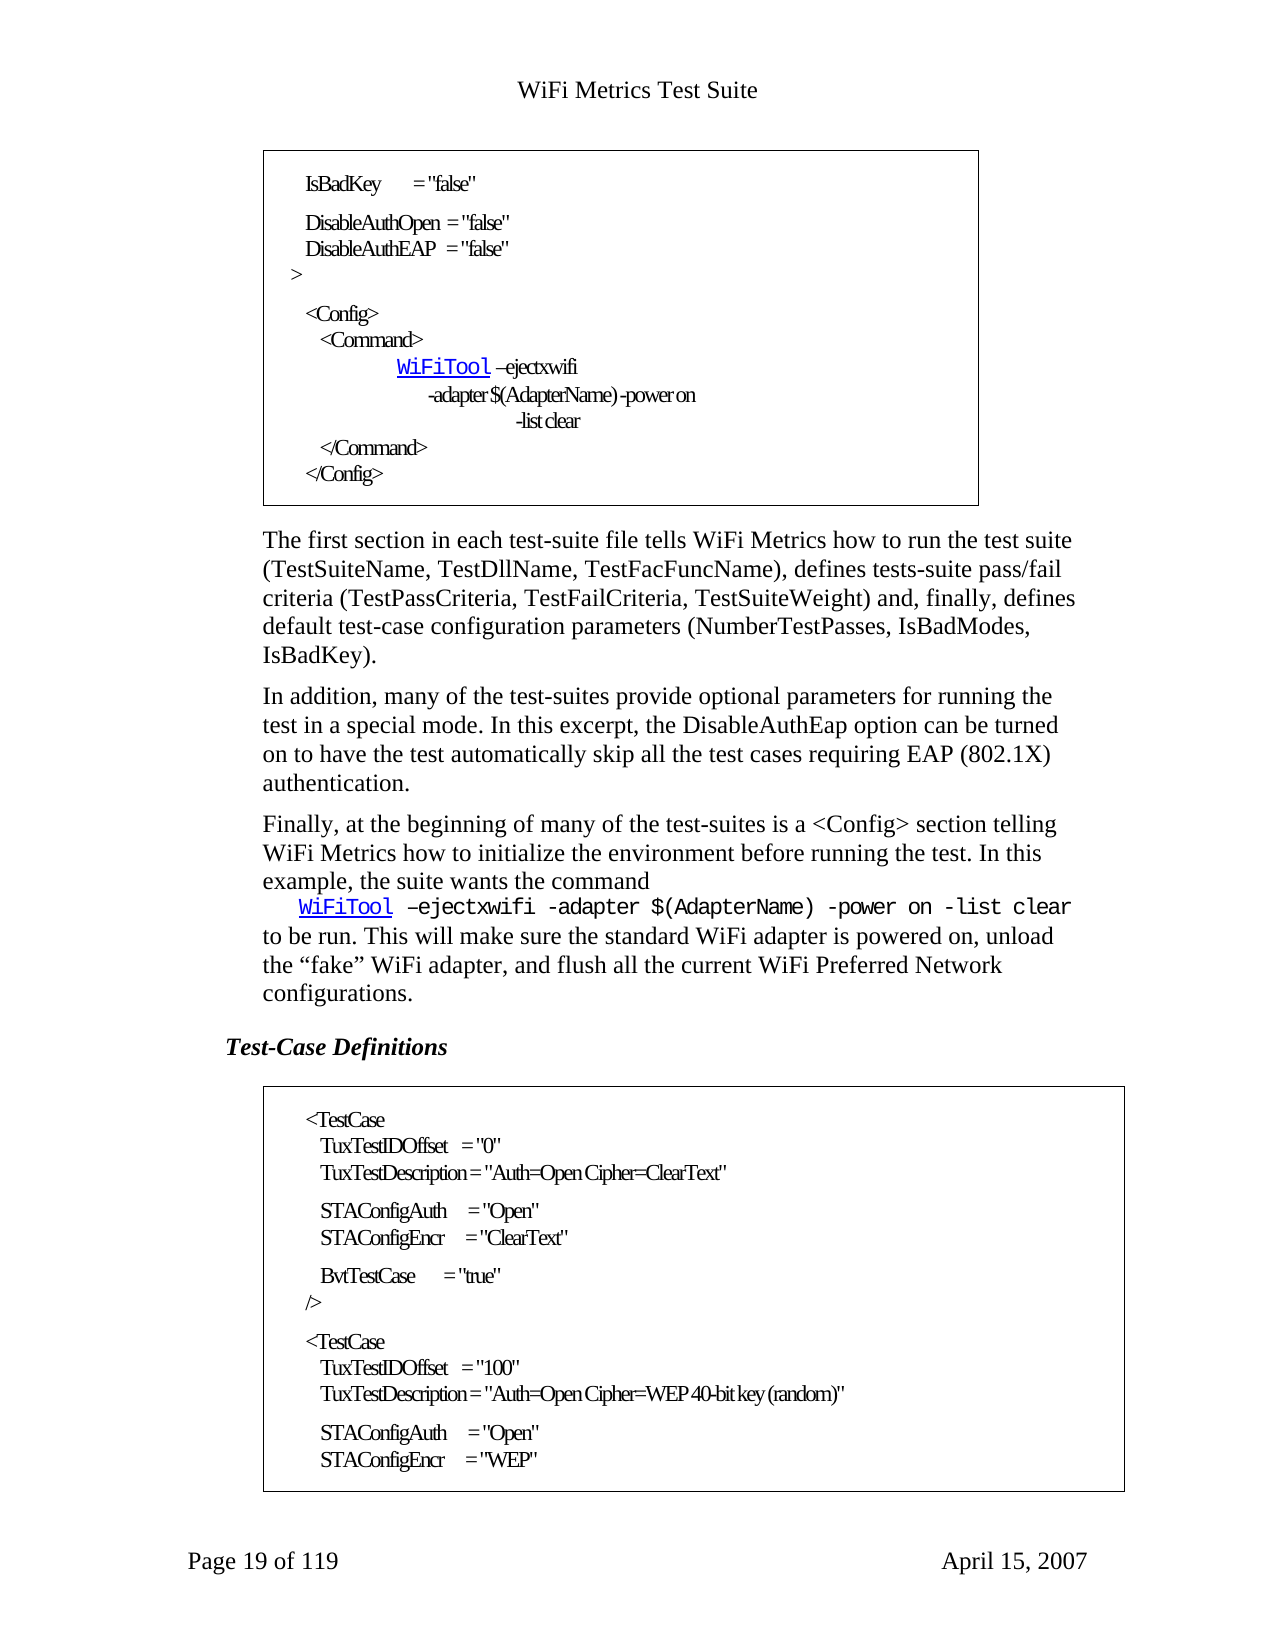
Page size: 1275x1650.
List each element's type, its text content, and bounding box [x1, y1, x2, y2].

text Finally, at the beginning of many of the test-suites is a <Config> section telling WiFi Metrics how to initialize the environment before running the test. In this example, the suite wants the command [262, 809, 1087, 895]
text WiFiTool –ejectxwifi -adapter $(AdapterName) -power on -list clear [292, 895, 1087, 921]
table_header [264, 1087, 1124, 1491]
subtitle Test-Case Definitions [225, 1032, 1087, 1061]
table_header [264, 151, 978, 505]
text In addition, many of the test-suites provide optional parameters for running the test in a special mode. In this excerpt, the DisableAuthEap option can be turned on to have the test automatically skip all the test cases requiring EAP (802.1X) authentication. [262, 681, 1087, 796]
text The first section in each test-suite file tells WiFi Metrics how to run the test suite (TestSuiteName, TestDllName, TestFacFuncName), defines tests-suite pass/fail criteria (TestPassCriteria, TestFailCriteria, TestSuiteWeight) and, finally, defines default test-case configuration parameters (NumberTestPasses, IsBadModes, IsBadKey). [262, 525, 1087, 669]
text to be run. This will make sure the standard WiFi adapter is powered on, unload the “fake” WiFi adapter, and flush all the current WiFi Preferred Network configurations. [262, 921, 1087, 1007]
